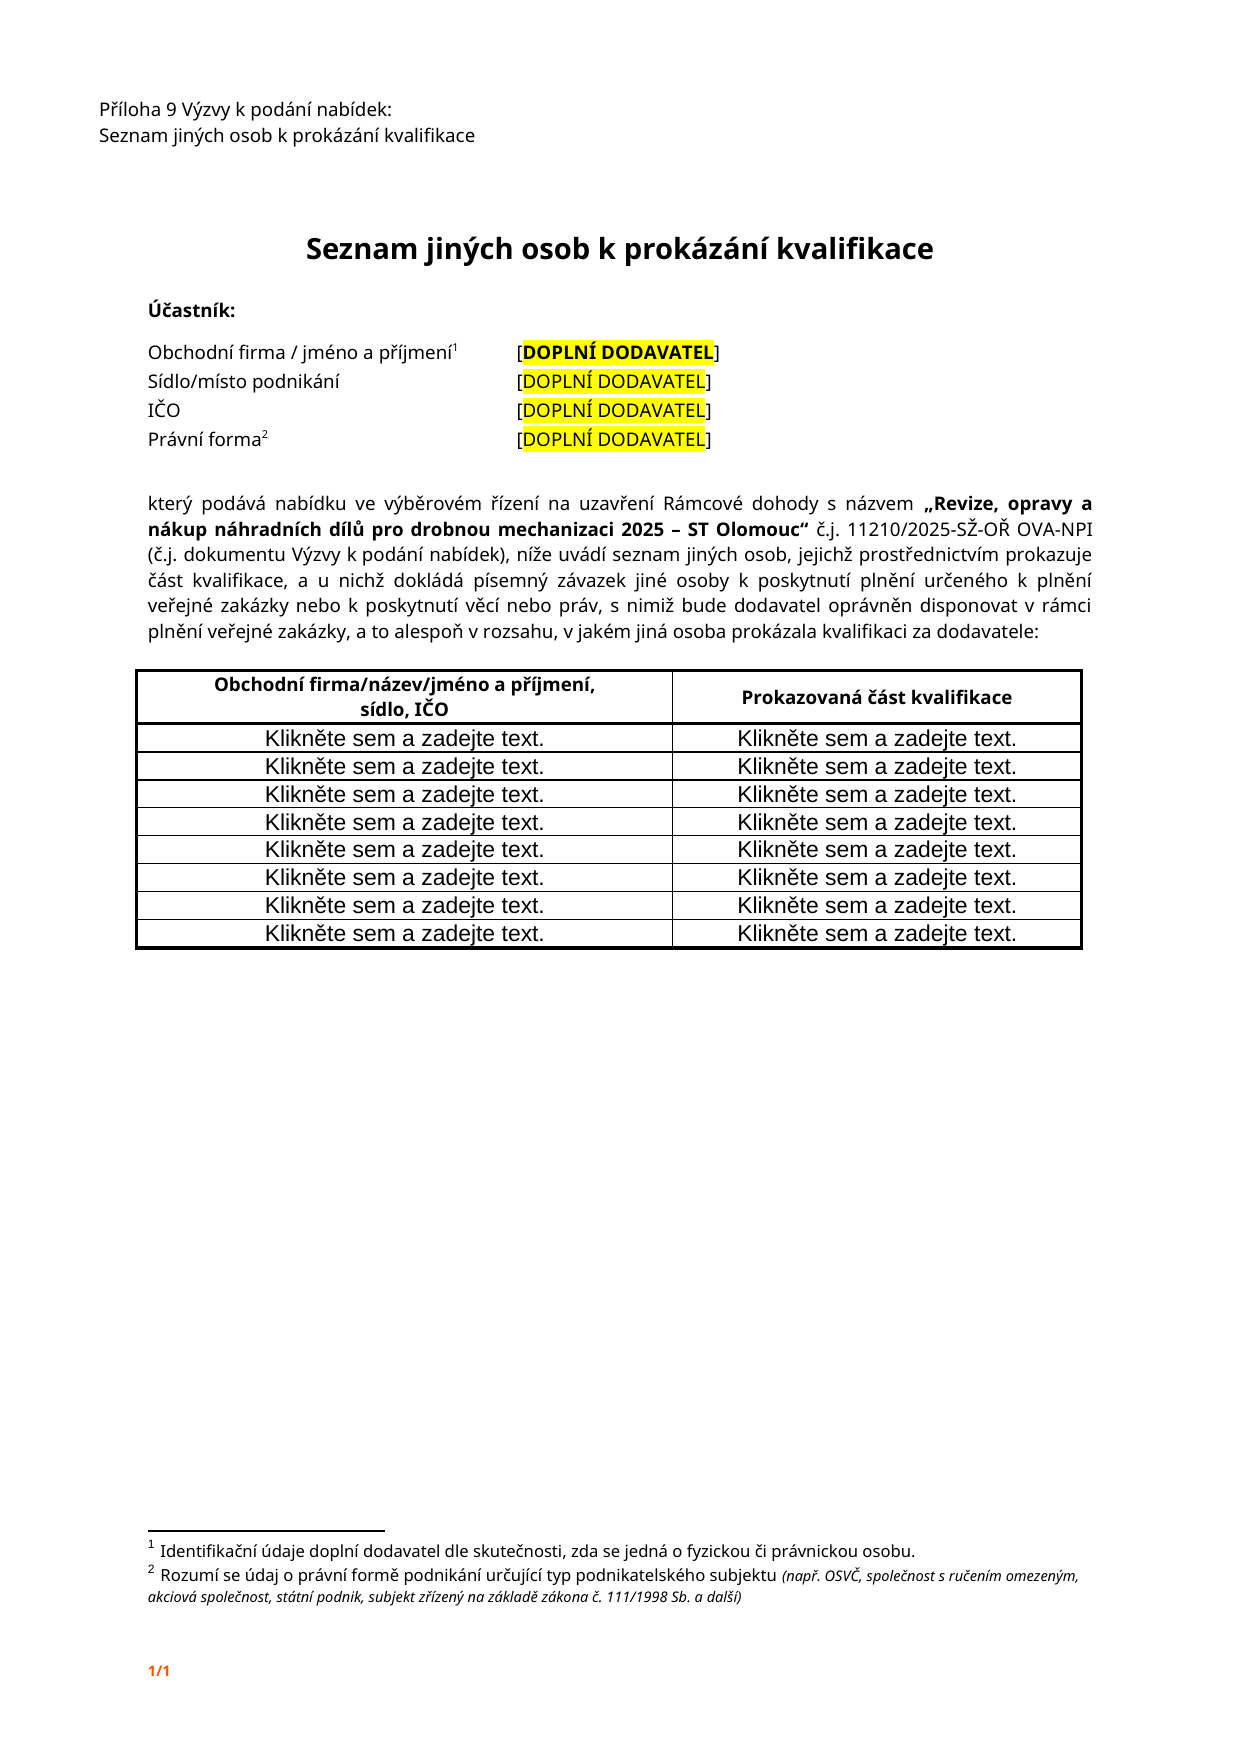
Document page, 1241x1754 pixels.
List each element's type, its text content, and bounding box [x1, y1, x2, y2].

table_header Obchodní firma/název/jméno a příjmení, sídlo, IČO [138, 672, 672, 722]
text který podává nabídku ve výběrovém řízení na uzavření Rámcové dohody s názvem „Revize, opravy a nákup náhradních dílů pro drobnou mechanizaci 2025 – ST Olomouc“ č.j. 11210/2025-SŽ-OŘ OVA-NPI (č.j. dokumentu Výzvy k podání nabídek), níže uvádí seznam jiných osob, jejichž prostřednictvím prokazuje část kvalifikace, a u nichž dokládá písemný závazek jiné osoby k poskytnutí plnění určeného k plnění veřejné zakázky nebo k poskytnutí věcí nebo práv, s nimiž bude dodavatel oprávněn disponovat v rámci plnění veřejné zakázky, a to alespoň v rozsahu, v jakém jiná osoba prokázala kvalifikaci za dodavatele: [148, 490, 1093, 643]
text Sídlo/místo podnikání [DOPLNÍ DODAVATEL] [148, 365, 1093, 394]
text Právní forma [148, 423, 1093, 452]
table_header Prokazovaná část kvalifikace [673, 672, 1080, 722]
text IČO [148, 394, 1093, 423]
title Seznam jiných osob k prokázání kvalifikace [148, 228, 1093, 268]
text Účastník: [148, 293, 1093, 324]
text Obchodní firma / jméno a příjmení [148, 336, 1093, 365]
